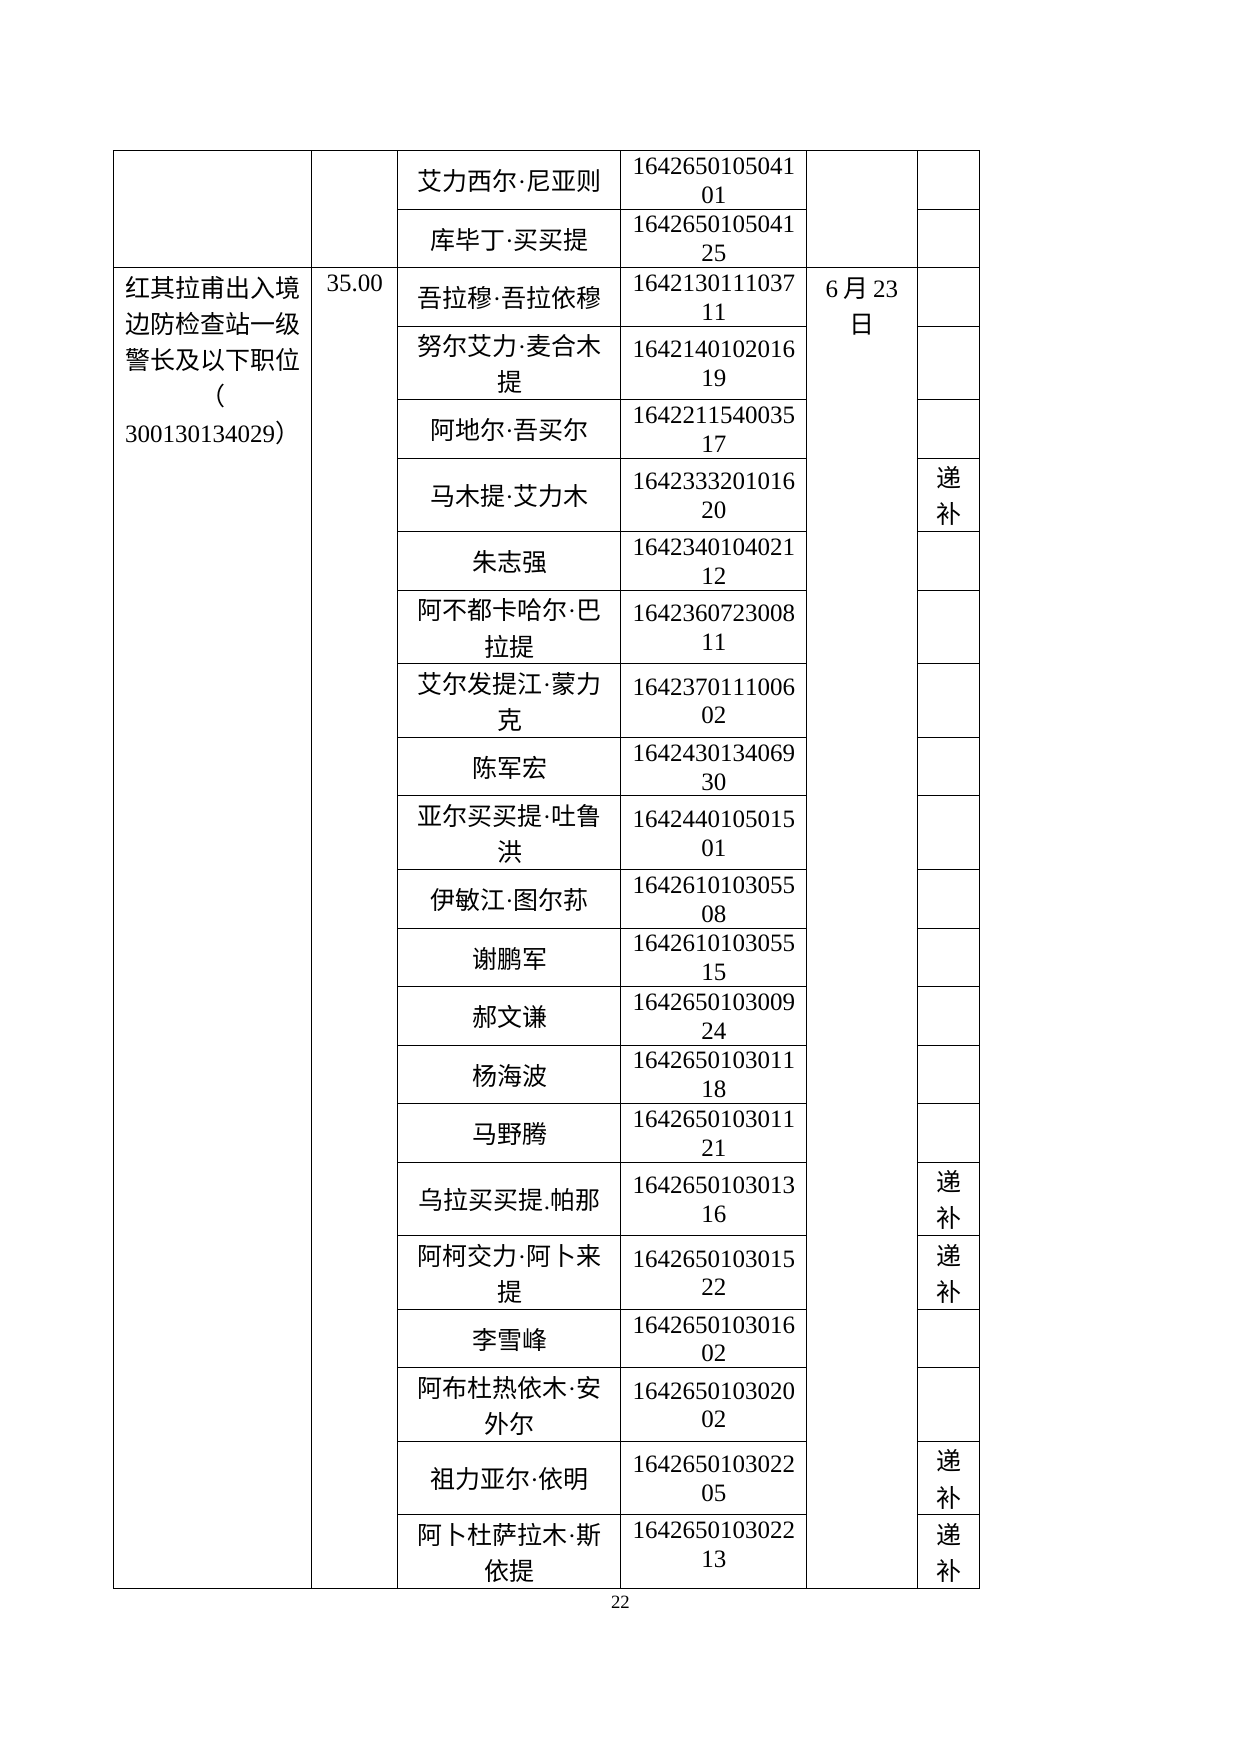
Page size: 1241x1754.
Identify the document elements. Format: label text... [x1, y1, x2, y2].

table_cell 杨海波 [398, 1046, 620, 1103]
table_cell [918, 1310, 979, 1367]
table_cell 朱志强 [398, 532, 620, 590]
table_cell [918, 268, 979, 326]
table_cell [918, 151, 979, 208]
table_cell 164265010504125 [621, 210, 806, 267]
table_cell 库毕丁·买买提 [398, 210, 620, 267]
table_cell 阿布杜热依木·安外尔 [398, 1368, 620, 1441]
table_cell 乌拉买买提.帕那 [398, 1163, 620, 1235]
table_cell 164265010301118 [621, 1046, 806, 1103]
table_cell [918, 591, 979, 663]
table_cell 164237011100602 [621, 664, 806, 737]
table_cell [918, 400, 979, 458]
table_cell 35.00 [312, 268, 397, 1588]
table_cell 164265010301602 [621, 1310, 806, 1367]
table_cell [918, 929, 979, 986]
table_cell 吾拉穆·吾拉依穆 [398, 268, 620, 326]
table_cell 164265010302213 [621, 1515, 806, 1588]
table_cell 164261010305508 [621, 870, 806, 927]
table_cell 递补 [918, 1236, 979, 1309]
table_cell 亚尔买买提·吐鲁洪 [398, 796, 620, 869]
table_cell [918, 796, 979, 869]
table_cell 努尔艾力·麦合木提 [398, 327, 620, 399]
table_cell 164265010302205 [621, 1442, 806, 1514]
table_cell 马木提·艾力木 [398, 459, 620, 531]
table_cell 164243013406930 [621, 738, 806, 795]
table_cell 164213011103711 [621, 268, 806, 326]
table_cell [918, 987, 979, 1044]
table_cell 艾尔发提江·蒙力克 [398, 664, 620, 737]
table_cell 递补 [918, 1163, 979, 1235]
table_cell 164236072300811 [621, 591, 806, 663]
table_cell 164234010402112 [621, 532, 806, 590]
table_cell 阿地尔·吾买尔 [398, 400, 620, 458]
table_cell 李雪峰 [398, 1310, 620, 1367]
table_cell 马野腾 [398, 1104, 620, 1162]
table_cell 164265010301316 [621, 1163, 806, 1235]
table_cell [918, 664, 979, 737]
table_cell [918, 738, 979, 795]
table_cell 递补 [918, 1442, 979, 1514]
table_cell [918, 1104, 979, 1162]
table_cell [918, 210, 979, 267]
table_cell 阿卜杜萨拉木·斯依提 [398, 1515, 620, 1588]
table_cell 164214010201619 [621, 327, 806, 399]
table_cell 164265010300924 [621, 987, 806, 1044]
table_cell [918, 870, 979, 927]
table_cell 郝文谦 [398, 987, 620, 1044]
table_cell [918, 327, 979, 399]
table_cell 红其拉甫出入境边防检查站一级警长及以下职位 （300130134029） [114, 268, 311, 1588]
table_cell [918, 1368, 979, 1441]
table_cell 递补 [918, 1515, 979, 1588]
table_cell 阿不都卡哈尔·巴拉提 [398, 591, 620, 663]
table_cell 6月23日 [807, 268, 917, 1588]
table_cell [918, 532, 979, 590]
table_cell 伊敏江·图尔荪 [398, 870, 620, 927]
table_cell 陈军宏 [398, 738, 620, 795]
table_cell 164233320101620 [621, 459, 806, 531]
table_cell 164265010504101 [621, 151, 806, 208]
table_cell 164261010305515 [621, 929, 806, 986]
table_cell 164244010501501 [621, 796, 806, 869]
table_cell 164265010301121 [621, 1104, 806, 1162]
table_cell 谢鹏军 [398, 929, 620, 986]
table_cell 艾力西尔·尼亚则 [398, 151, 620, 208]
table_cell 阿柯交力·阿卜来提 [398, 1236, 620, 1309]
table_cell [918, 1046, 979, 1103]
table_cell 164221154003517 [621, 400, 806, 458]
table_cell 祖力亚尔·依明 [398, 1442, 620, 1514]
table_cell 164265010301522 [621, 1236, 806, 1309]
table_cell 164265010302002 [621, 1368, 806, 1441]
table_cell 递补 [918, 459, 979, 531]
